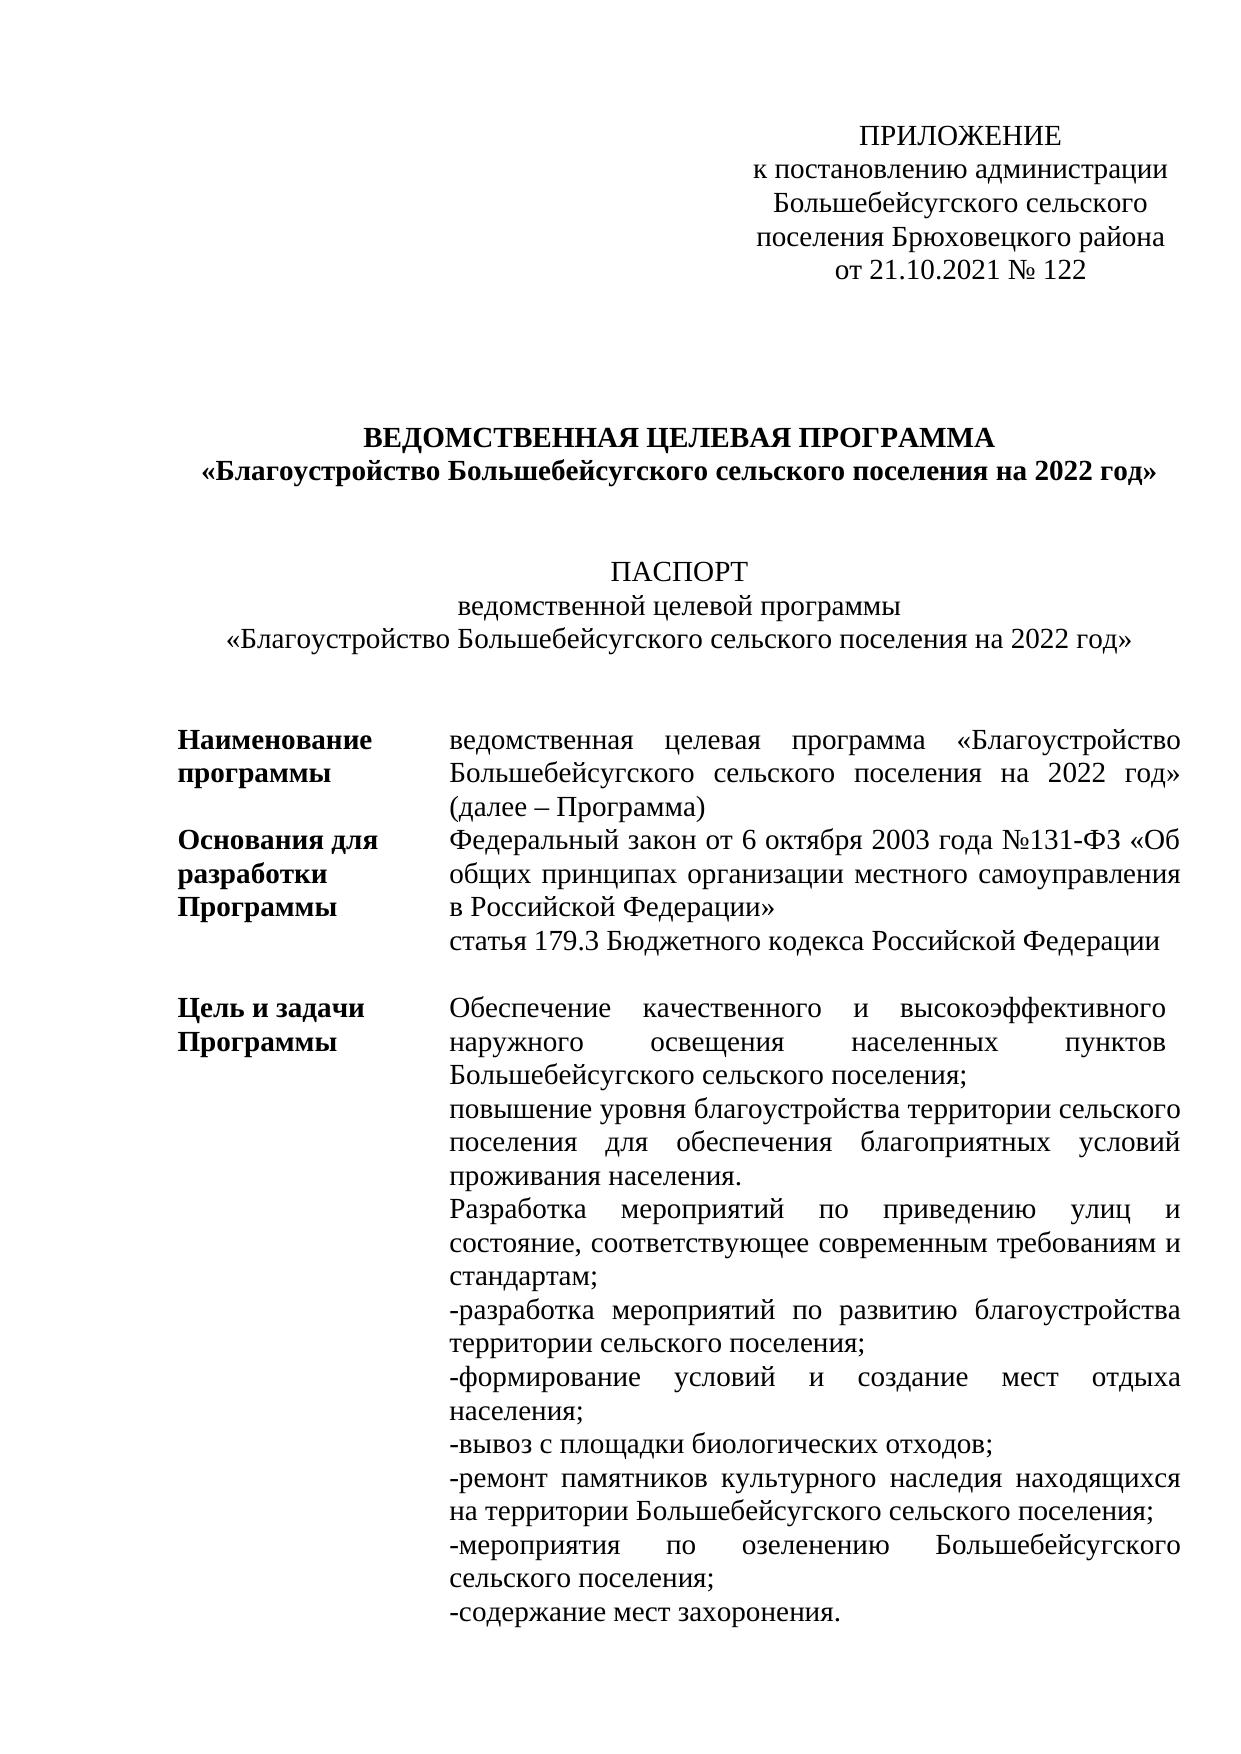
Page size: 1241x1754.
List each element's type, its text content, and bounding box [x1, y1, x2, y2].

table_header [166, 722, 438, 1627]
text ведомственной целевой программы [177, 588, 1181, 621]
text к постановлению администрации [177, 152, 1181, 185]
text от 21.10.2021 № 122 [177, 252, 1181, 286]
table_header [438, 722, 1192, 1627]
text Большебейсугского сельского [177, 185, 1181, 219]
text поселения Брюховецкого района [177, 219, 1181, 252]
text «Благоустройство Большебейсугского сельского поселения на 2022 год» [177, 453, 1181, 487]
text ПРИЛОЖЕНИЕ [177, 118, 1181, 152]
text ПАСПОРТ [177, 554, 1181, 588]
text ВЕДОМСТВЕННАЯ ЦЕЛЕВАЯ ПРОГРАММА [177, 420, 1181, 453]
text «Благоустройство Большебейсугского сельского поселения на 2022 год» [177, 621, 1181, 655]
